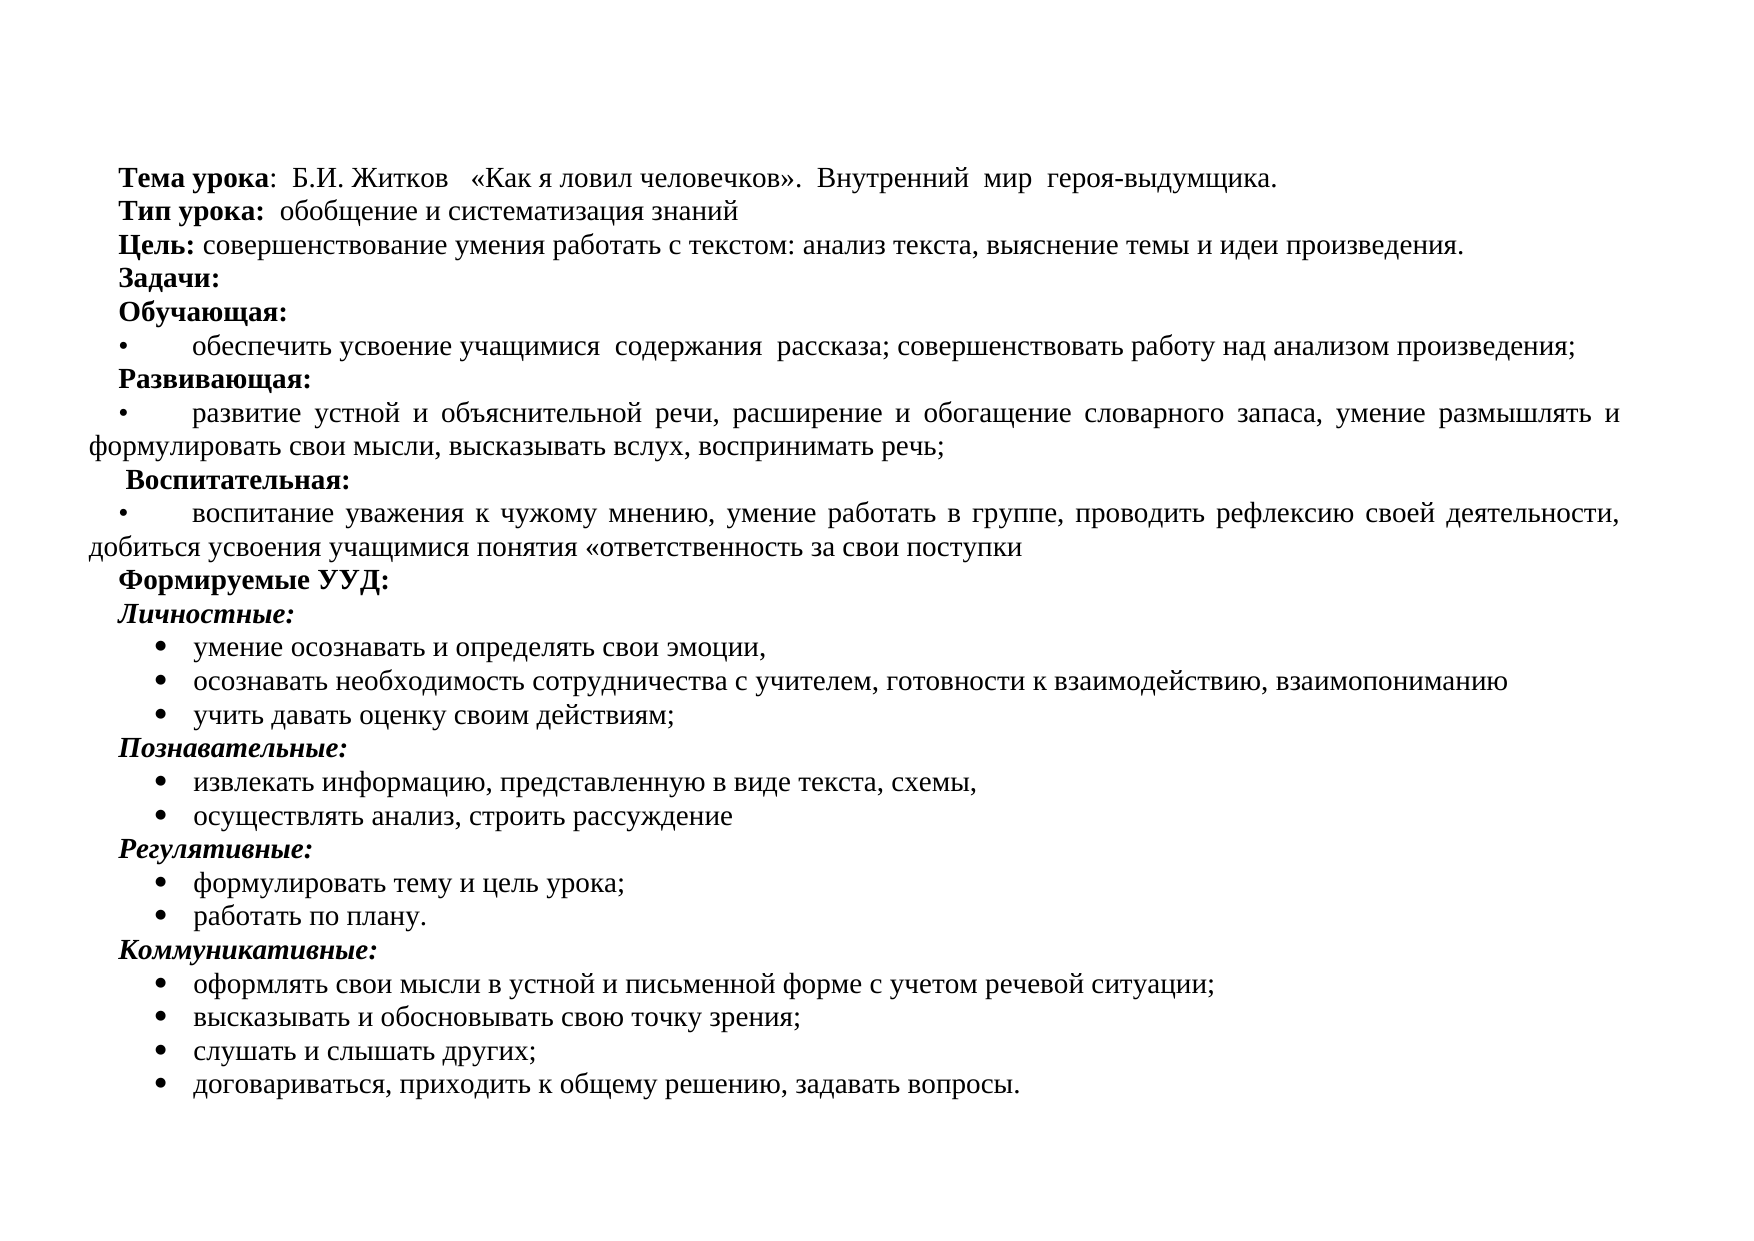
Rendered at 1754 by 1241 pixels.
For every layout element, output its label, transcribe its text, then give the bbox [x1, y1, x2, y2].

text Личностные: [88, 596, 1621, 629]
list осознавать необходимость сотрудничества с учителем, готовности к взаимодействию, взаимопониманию [156, 663, 1621, 697]
text Познавательные: [88, 731, 1621, 764]
list извлекать информацию, представленную в виде текста, схемы, [156, 764, 1621, 798]
text Задачи: [88, 261, 1621, 294]
list договариваться, приходить к общему решению, задавать вопросы. [156, 1067, 1621, 1100]
text Обучающая: [88, 294, 1621, 328]
text Коммуникативные: [88, 932, 1621, 966]
list умение осознавать и определять свои эмоции, [156, 629, 1621, 663]
list формулировать тему и цель урока; [156, 865, 1621, 898]
text Регулятивные: [88, 831, 1621, 865]
list учить давать оценку своим действиям; [156, 697, 1621, 731]
list оформлять свои мысли в устной и письменной форме с учетом речевой ситуации; [156, 966, 1621, 999]
list высказывать и обосновывать свою точку зрения; [156, 999, 1621, 1033]
text Тип урока: обобщение и систематизация знаний [88, 193, 1621, 227]
text • обеспечить усвоение учащимися содержания рассказа; совершенствовать работу над анализом произведения; [88, 328, 1621, 361]
text • воспитание уважения к чужому мнению, умение работать в группе, проводить рефлексию своей деятельности, добиться усвоения учащимися понятия «ответственность за свои поступки [88, 495, 1621, 562]
list осуществлять анализ, строить рассуждение [156, 798, 1621, 831]
text Воспитательная: [88, 462, 1621, 495]
text • развитие устной и объяснительной речи, расширение и обогащение словарного запаса, умение размышлять и формулировать свои мысли, высказывать вслух, воспринимать речь; [88, 395, 1621, 462]
text Формируемые УУД: [88, 562, 1621, 596]
list слушать и слышать других; [156, 1033, 1621, 1067]
list работать по плану. [156, 898, 1621, 932]
text Цель: совершенствование умения работать с текстом: анализ текста, выяснение темы и идеи произведения. [88, 227, 1621, 261]
text Развивающая: [88, 361, 1621, 395]
text Тема урока: Б.И. Житков «Как я ловил человечков». Внутренний мир героя-выдумщика. [118, 160, 1636, 193]
